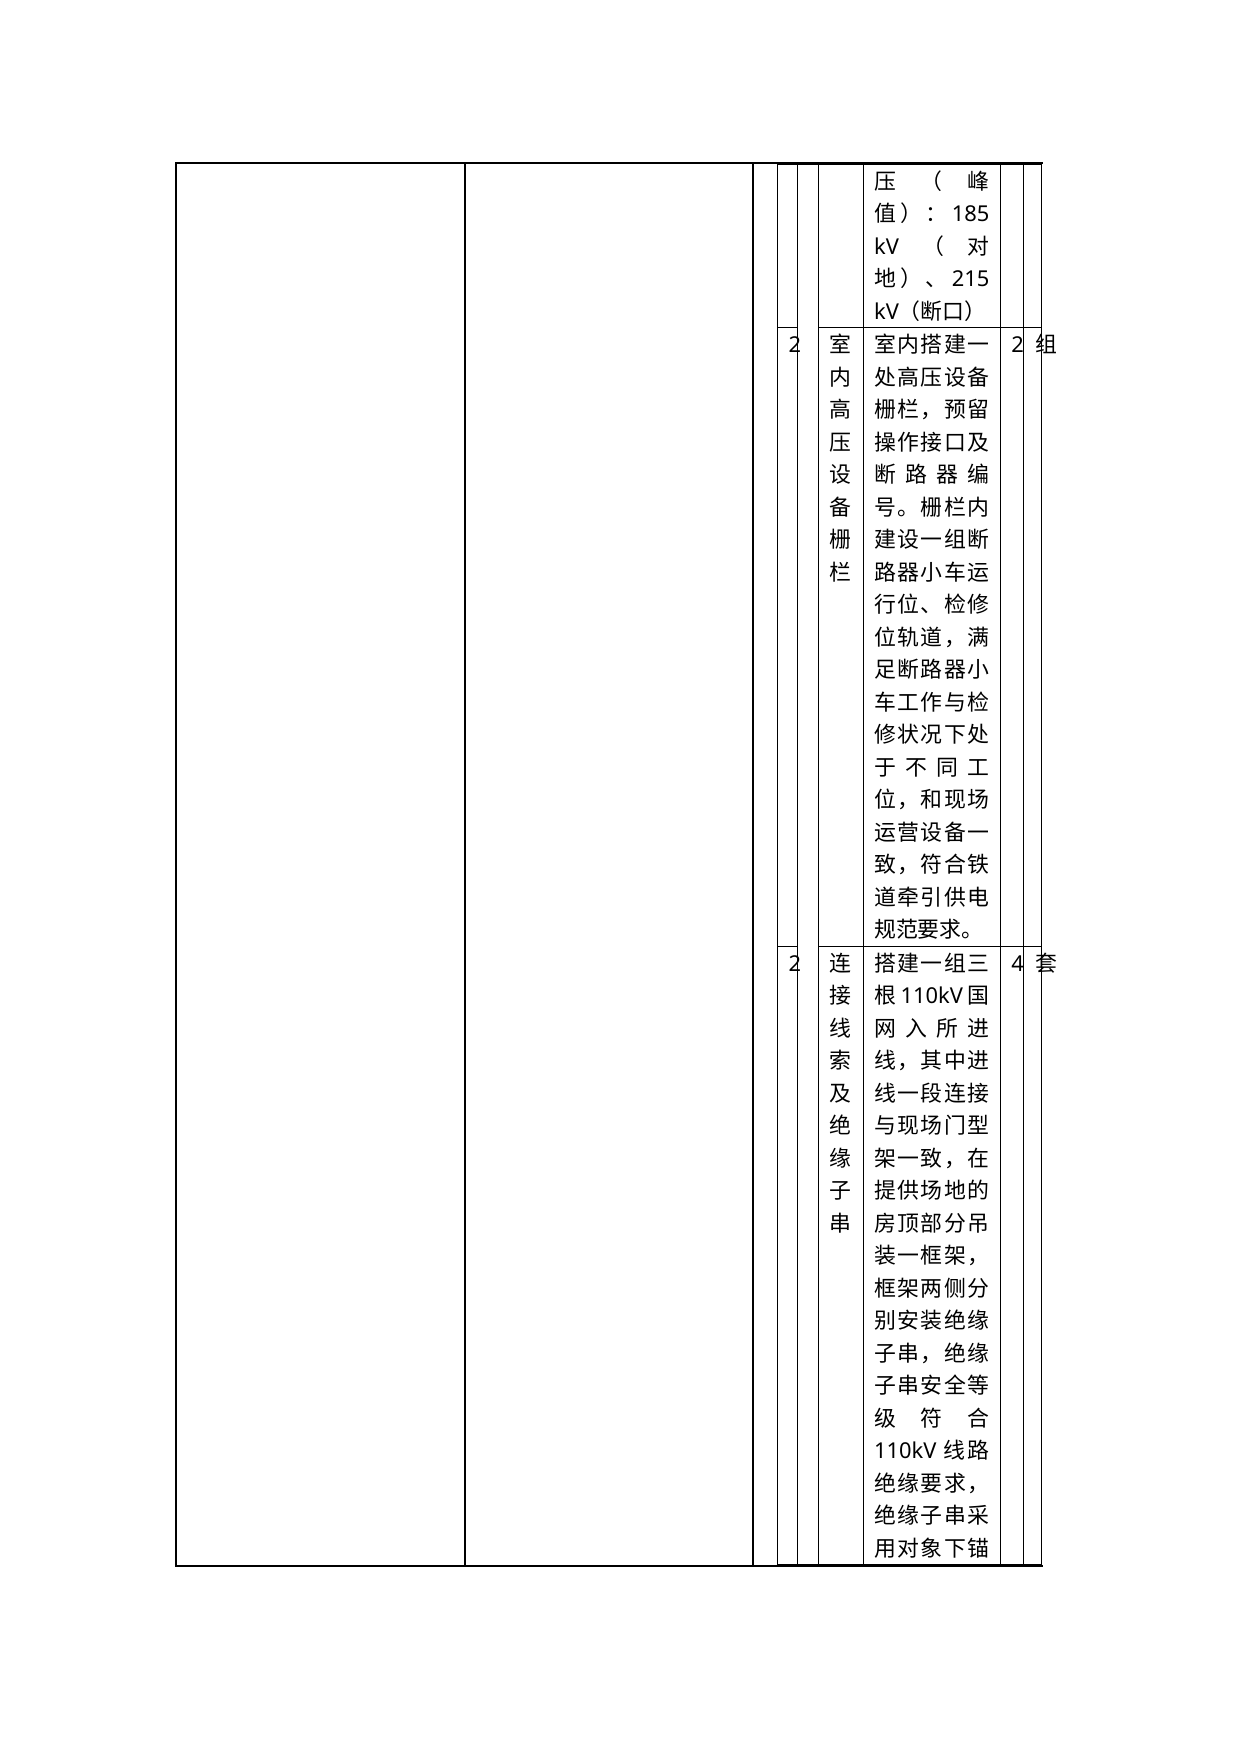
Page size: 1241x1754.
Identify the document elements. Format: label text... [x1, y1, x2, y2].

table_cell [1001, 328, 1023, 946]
table_cell 1 [177, 164, 464, 1565]
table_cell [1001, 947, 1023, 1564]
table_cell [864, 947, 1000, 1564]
table_cell [466, 164, 752, 1565]
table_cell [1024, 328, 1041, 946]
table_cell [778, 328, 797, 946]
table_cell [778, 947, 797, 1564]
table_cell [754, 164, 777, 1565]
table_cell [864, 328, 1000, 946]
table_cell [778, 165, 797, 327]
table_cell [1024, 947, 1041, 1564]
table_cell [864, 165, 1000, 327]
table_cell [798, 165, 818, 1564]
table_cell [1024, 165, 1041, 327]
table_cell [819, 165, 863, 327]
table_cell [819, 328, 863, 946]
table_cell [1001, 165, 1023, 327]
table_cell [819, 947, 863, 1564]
